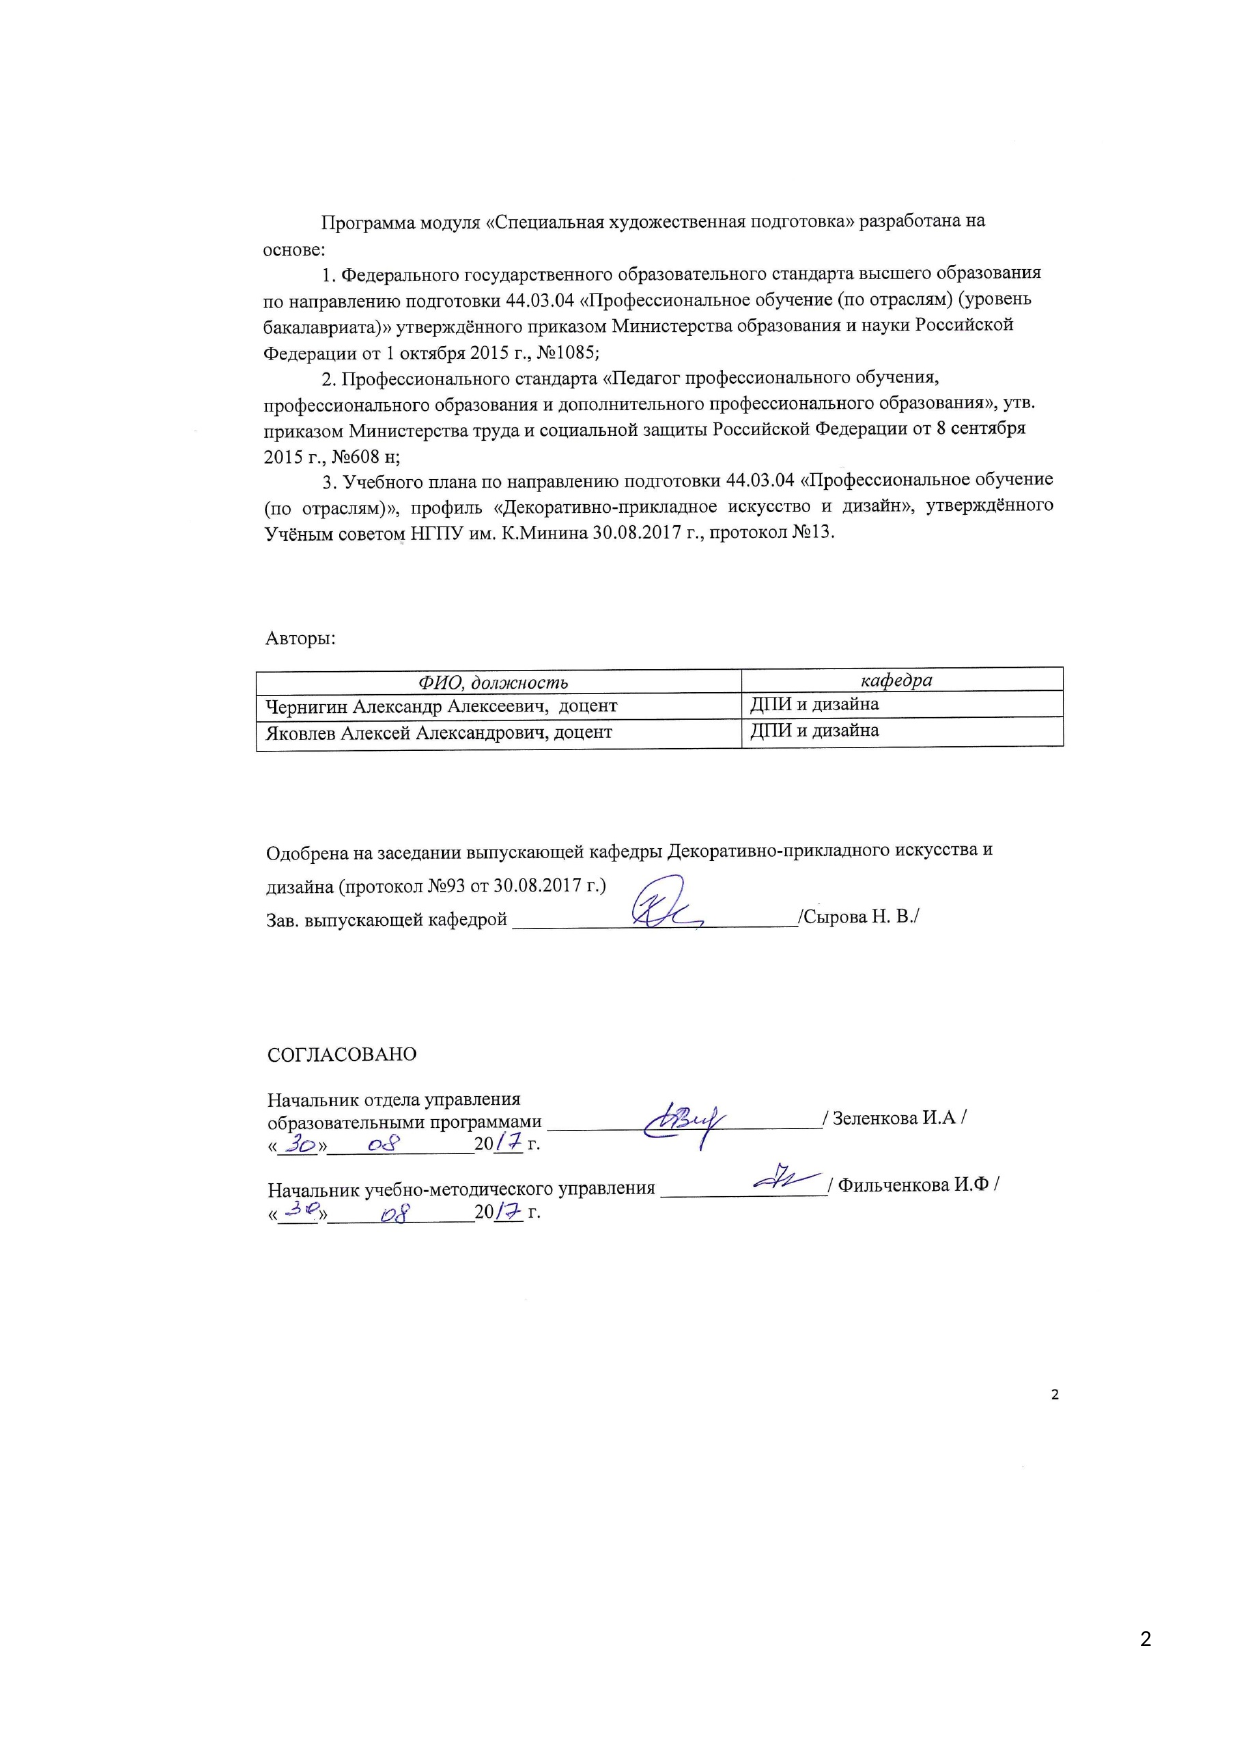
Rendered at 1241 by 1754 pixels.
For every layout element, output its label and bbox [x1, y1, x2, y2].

picture [147, 118, 1122, 1483]
